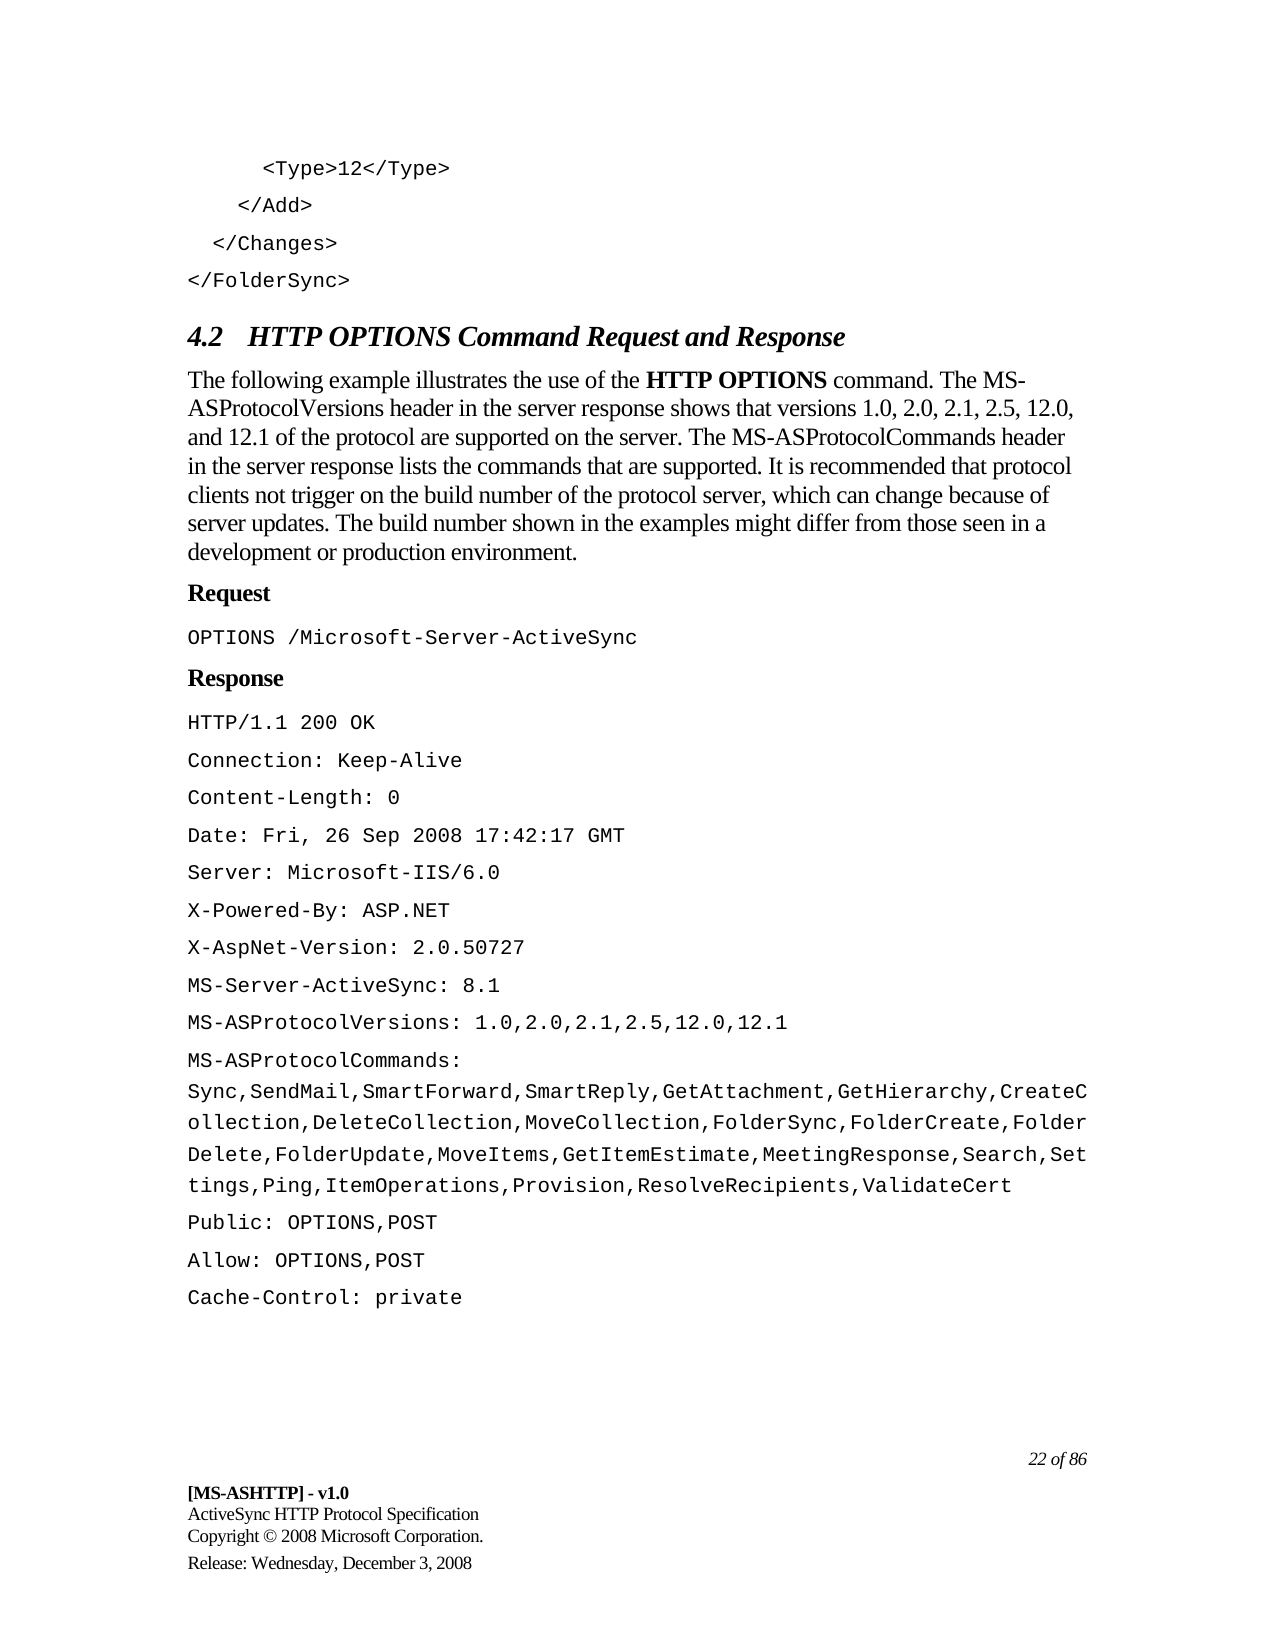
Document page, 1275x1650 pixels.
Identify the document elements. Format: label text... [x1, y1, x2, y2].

text Connection: Keep-Alive [187, 742, 1087, 773]
text </Add> [187, 187, 1087, 219]
text HTTP/1.1 200 OK [187, 705, 1087, 736]
text Date: Fri, 26 Sep 2008 17:42:17 GMT [187, 817, 1087, 848]
subtitle HTTP OPTIONS Command Request and Response [187, 319, 1087, 352]
text X-AspNet-Version: 2.0.50727 [187, 930, 1087, 961]
text MS-ASProtocolVersions: 1.0,2.0,2.1,2.5,12.0,12.1 [187, 1005, 1087, 1036]
text Public: OPTIONS,POST [187, 1205, 1087, 1236]
text X-Powered-By: ASP.NET [187, 892, 1087, 923]
text OPTIONS /Microsoft-Server-ActiveSync [187, 620, 1087, 651]
text </FolderSync> [187, 262, 1087, 294]
text Server: Microsoft-IIS/6.0 [187, 855, 1087, 886]
text MS-Server-ActiveSync: 8.1 [187, 967, 1087, 998]
text The following example illustrates the use of the HTTP OPTIONS command. The MS-ASProtocolVersions header in the server response shows that versions 1.0, 2.0, 2.1, 2.5, 12.0, and 12.1 of the protocol are supported on the server. The MS-ASProtocolCommands header in the server response lists the commands that are supported. It is recommended that protocol clients not trigger on the build number of the protocol server, which can change because of server updates. The build number shown in the examples might differ from those seen in a development or production environment. [187, 365, 1087, 566]
text </Changes> [187, 225, 1087, 256]
text MS-ASProtocolCommands: Sync,SendMail,SmartForward,SmartReply,GetAttachment,GetHierarchy,CreateCollection,DeleteCollection,MoveCollection,FolderSync,FolderCreate,FolderDelete,FolderUpdate,MoveItems,GetItemEstimate,MeetingResponse,Search,Settings,Ping,ItemOperations,Provision,ResolveRecipients,ValidateCert [187, 1042, 1087, 1198]
text Cache-Control: private [187, 1280, 1087, 1311]
text Response [187, 663, 1087, 692]
text Content-Length: 0 [187, 780, 1087, 811]
text Allow: OPTIONS,POST [187, 1242, 1087, 1273]
text Request [187, 578, 1087, 607]
text <Type>12</Type> [187, 150, 1087, 181]
